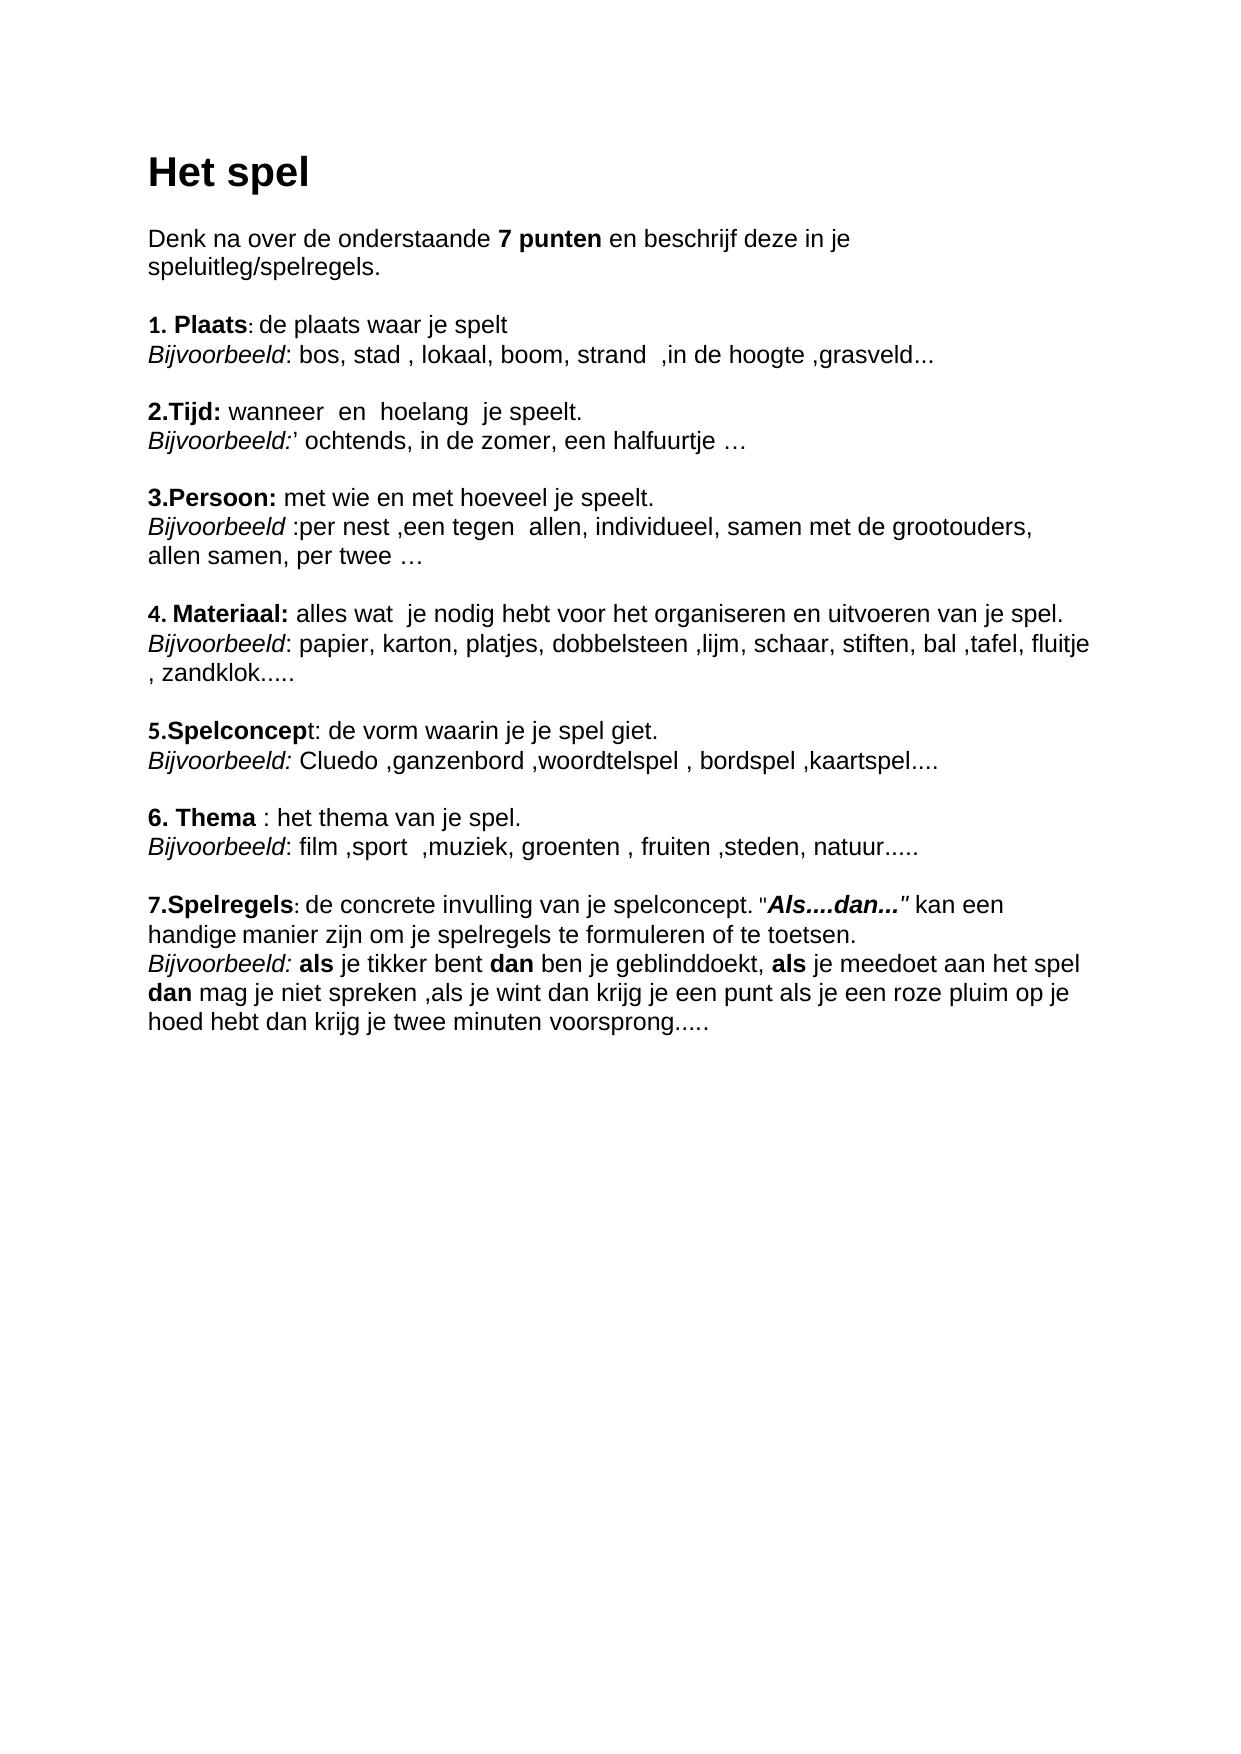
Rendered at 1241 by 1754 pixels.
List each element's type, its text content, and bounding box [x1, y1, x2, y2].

text Bijvoorbeeld: bos, stad , lokaal, boom, strand ,in de hoogte ,grasveld... [148, 339, 1093, 368]
text Bijvoorbeeld: Cluedo ,ganzenbord ,woordtelspel , bordspel ,kaartspel.... [148, 746, 1093, 774]
text Het spel Denk na over de onderstaande 7 punten en beschrijf deze in je speluitleg/spelregels. [148, 148, 1093, 281]
text 5.Spelconcept: de vorm waarin je je spel giet. [148, 715, 1093, 746]
text 2.Tijd: wanneer en hoelang je speelt. [148, 397, 1093, 426]
text Bijvoorbeeld:’ ochtends, in de zomer, een halfuurtje … [148, 426, 1093, 454]
text 4. Materiaal: alles wat je nodig hebt voor het organiseren en uitvoeren van je spel. [148, 598, 1093, 629]
text Bijvoorbeeld :per nest ,een tegen allen, individueel, samen met de grootouders, allen samen, per twee … [148, 512, 1093, 569]
text Bijvoorbeeld: als je tikker bent dan ben je geblinddoekt, als je meedoet aan het spel dan mag je niet spreken ,als je wint dan krijg je een punt als je een roze pluim op je hoed hebt dan krijg je twee minuten voorsprong..... [148, 949, 1093, 1035]
text 6. Thema : het thema van je spel. [148, 803, 1093, 832]
text Bijvoorbeeld: film ,sport ,muziek, groenten , fruiten ,steden, natuur..... [148, 832, 1093, 861]
text 3.Persoon: met wie en met hoeveel je speelt. [148, 483, 1093, 512]
text 1. Plaats: de plaats waar je spelt [148, 309, 1093, 339]
text Bijvoorbeeld: papier, karton, platjes, dobbelsteen ,lijm, schaar, stiften, bal ,tafel, fluitje , zandklok..... [148, 629, 1093, 686]
text 7.Spelregels: de concrete invulling van je spelconcept. "Als....dan..." kan een handige manier zijn om je spelregels te formuleren of te toetsen. [148, 889, 1093, 949]
